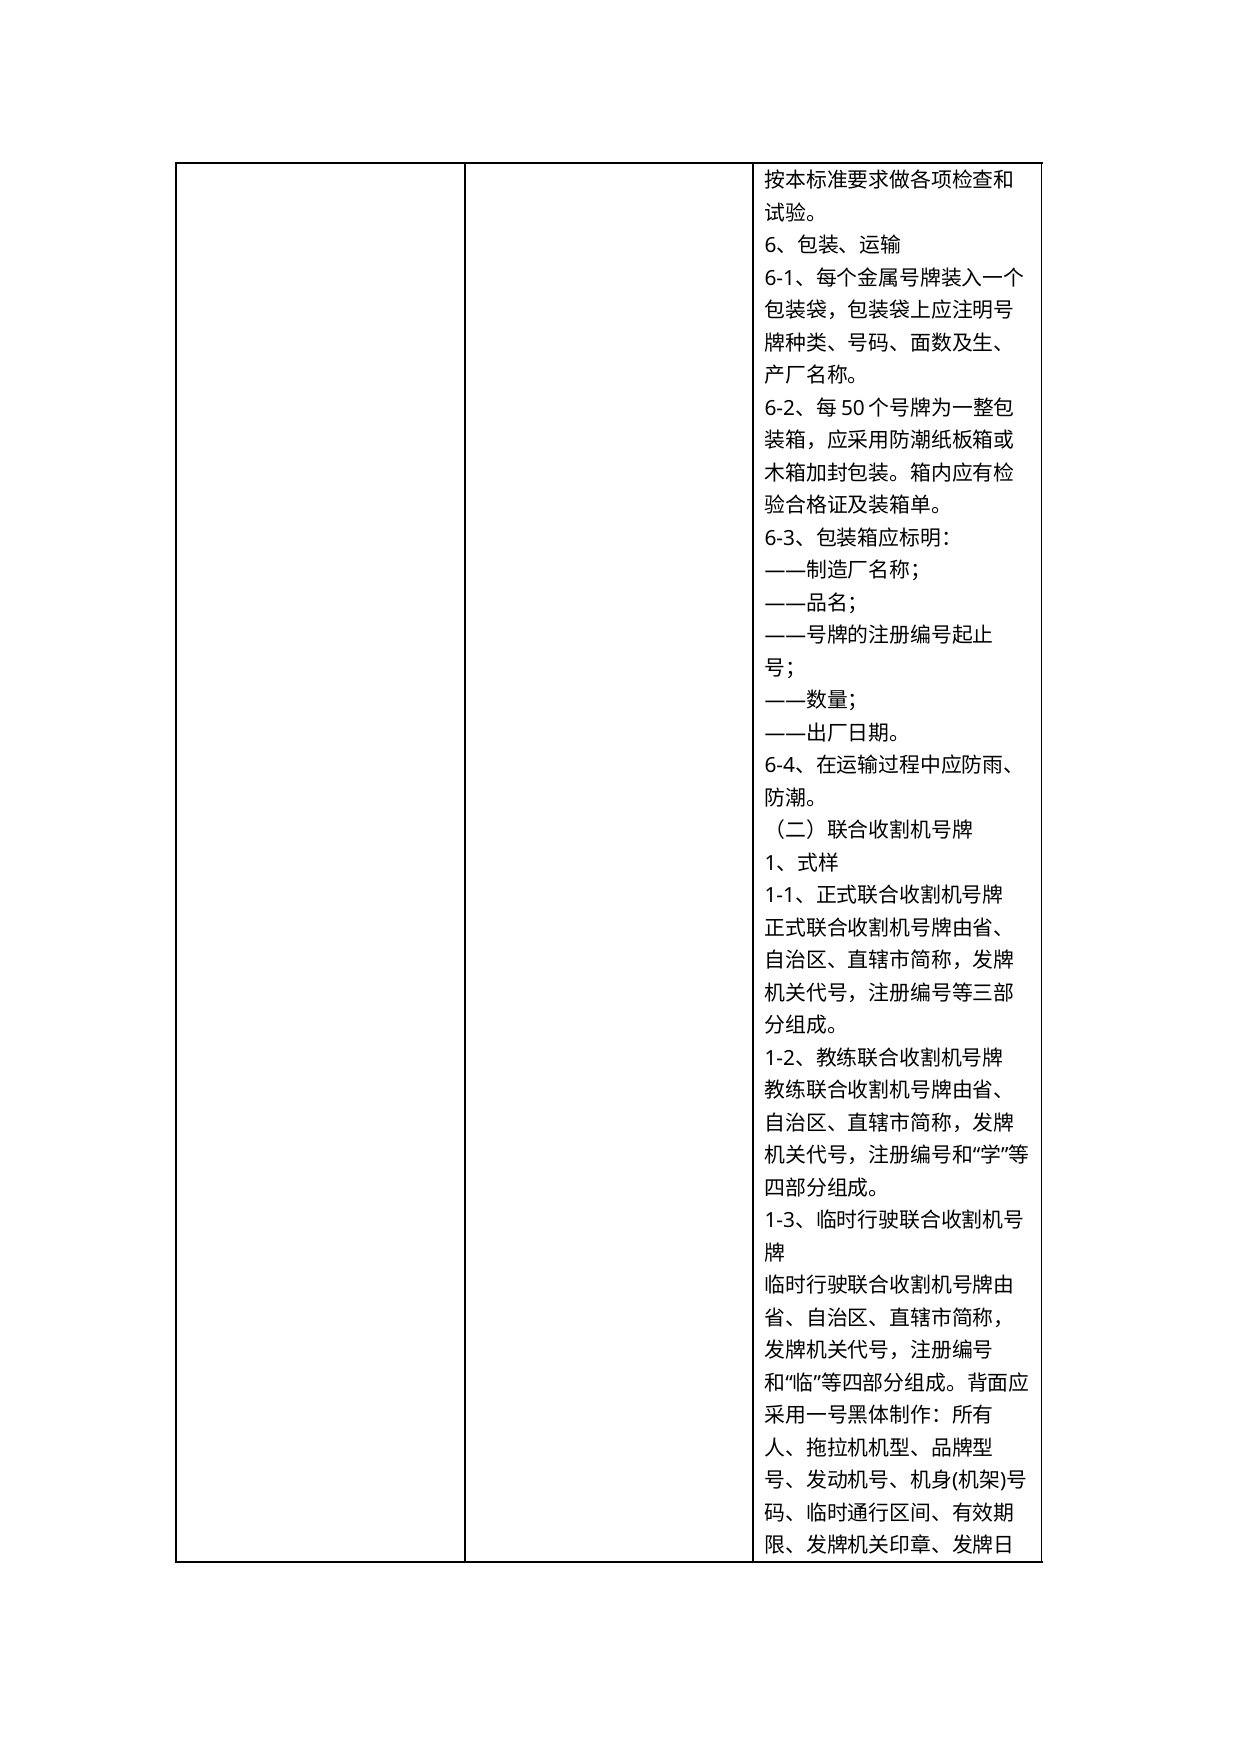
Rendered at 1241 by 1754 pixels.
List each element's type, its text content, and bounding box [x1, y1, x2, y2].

table_cell [466, 164, 752, 1561]
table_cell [754, 164, 1041, 1561]
table_cell 1 [177, 164, 464, 1561]
